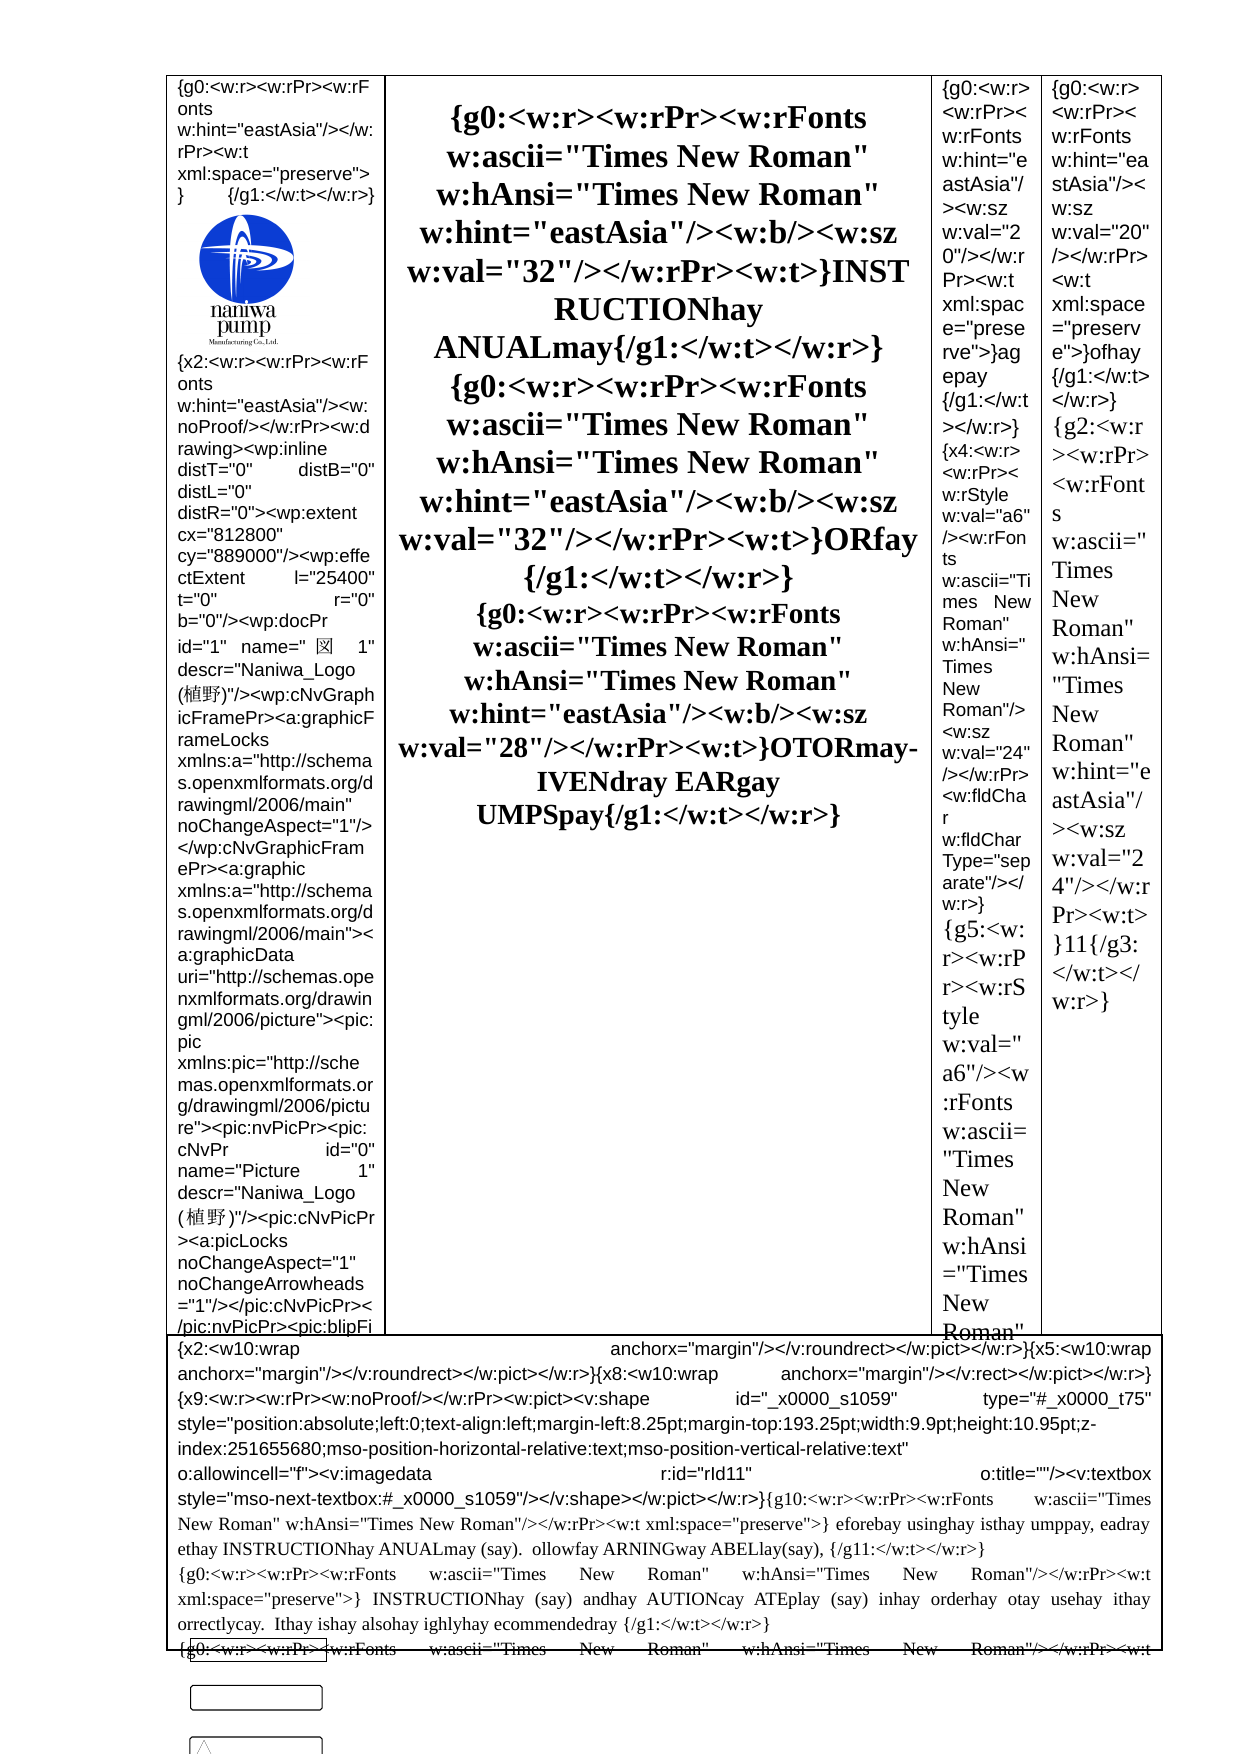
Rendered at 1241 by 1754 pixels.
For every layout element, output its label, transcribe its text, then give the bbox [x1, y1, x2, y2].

picture [177, 205, 311, 352]
